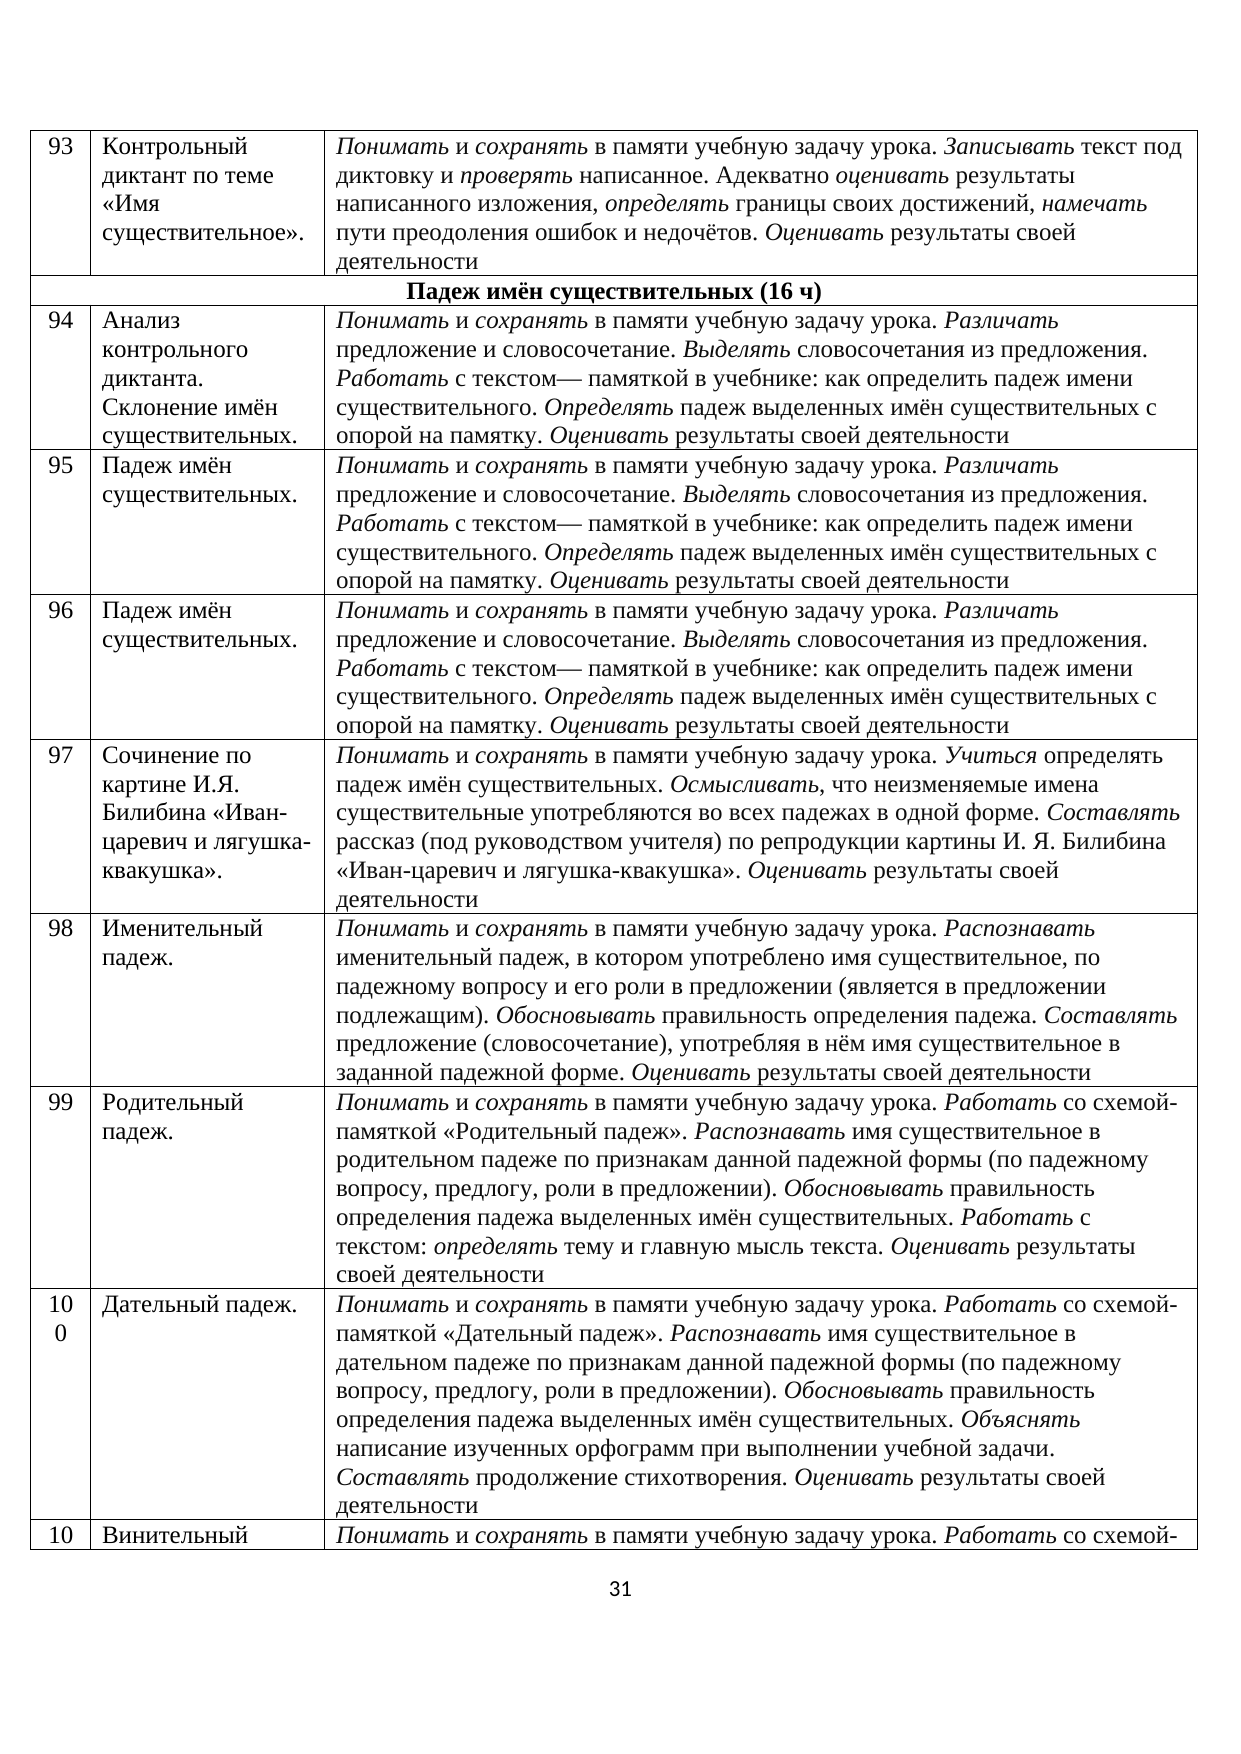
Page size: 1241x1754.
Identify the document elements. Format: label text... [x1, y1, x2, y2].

table_cell Понимать и сохранять в памяти учебную задачу урока. Различать предложение и словосочетание. Выделять словосочетания из предложения. Работать с текстом— памяткой в учебнике: как определить падеж имени существительного. Определять падеж выделенных имён существительных с опорой на памятку. Оценивать результаты своей деятельности [325, 450, 1197, 594]
table_cell Понимать и сохранять в памяти учебную задачу урока. Работать со схемой-памяткой «Родительный падеж». Распознавать имя существительное в родительном падеже по признакам данной падежной формы (по падежному вопросу, предлогу, роли в предложении). Обосновывать правильность определения падежа выделенных имён существительных. Работать с текстом: определять тему и главную мысль текста. Оценивать результаты своей деятельности [325, 1087, 1197, 1288]
table_cell Дательный падеж. [91, 1289, 324, 1519]
table_cell Винительный падеж. [91, 1520, 324, 1549]
table_cell Понимать и сохранять в памяти учебную задачу урока. Различать предложение и словосочетание. Выделять словосочетания из предложения. Работать с текстом— памяткой в учебнике: как определить падеж имени существительного. Определять падеж выделенных имён существительных с опорой на памятку. Оценивать результаты своей деятельности [325, 595, 1197, 739]
table_cell 100 [31, 1289, 90, 1519]
table_cell 94 [31, 306, 90, 449]
table_cell 93 [31, 131, 90, 275]
table_cell Родительный падеж. [91, 1087, 324, 1288]
table_cell Понимать и сохранять в памяти учебную задачу урока. Различать предложение и словосочетание. Выделять словосочетания из предложения. Работать с текстом— памяткой в учебнике: как определить падеж имени существительного. Определять падеж выделенных имён существительных с опорой на памятку. Оценивать результаты своей деятельности [325, 306, 1197, 449]
table_cell Именительный падеж. [91, 914, 324, 1086]
table_cell Падеж имён существительных. [91, 595, 324, 739]
table_cell 95 [31, 450, 90, 594]
table_cell Понимать и сохранять в памяти учебную задачу урока. Учиться определять падеж имён существительных. Осмысливать, что неизменяемые имена существительные употребляются во всех падежах в одной форме. Составлять рассказ (под руководством учителя) по репродукции картины И. Я. Билибина «Иван-царевич и лягушка-квакушка». Оценивать результаты своей деятельности [325, 740, 1197, 912]
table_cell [325, 1520, 1197, 1549]
table_cell 96 [31, 595, 90, 739]
table_cell Анализ контрольного диктанта. Склонение имён существительных. [91, 306, 324, 449]
table_cell 97 [31, 740, 90, 912]
table_cell 101 [31, 1520, 90, 1549]
table_cell 99 [31, 1087, 90, 1288]
table_cell Падеж имён существительных. [91, 450, 324, 594]
table_cell Понимать и сохранять в памяти учебную задачу урока. Записывать текст под диктовку и проверять написанное. Адекватно оценивать результаты написанного изложения, определять границы своих достижений, намечать пути преодоления ошибок и недочётов. Оценивать результаты своей деятельности [325, 131, 1197, 275]
table_cell Контрольный диктант по теме «Имя существительное». [91, 131, 324, 275]
table_cell Понимать и сохранять в памяти учебную задачу урока. Распознавать именительный падеж, в котором употреблено имя существительное, по падежному вопросу и его роли в предложении (является в предложении подлежащим). Обосновывать правильность определения падежа. Составлять предложение (словосочетание), употребляя в нём имя существительное в заданной падежной форме. Оценивать результаты своей деятельности [325, 914, 1197, 1086]
table_cell Сочинение по картине И.Я. Билибина «Иван-царевич и лягушка-квакушка». [91, 740, 324, 912]
table_cell Падеж имён существительных (16 ч) [31, 276, 1197, 304]
table_cell 98 [31, 914, 90, 1086]
table_cell Понимать и сохранять в памяти учебную задачу урока. Работать со схемой-памяткой «Дательный падеж». Распознавать имя существительное в дательном падеже по признакам данной падежной формы (по падежному вопросу, предлогу, роли в предложении). Обосновывать правильность определения падежа выделенных имён существительных. Объяснять написание изученных орфограмм при выполнении учебной задачи. Составлять продолжение стихотворения. Оценивать результаты своей деятельности [325, 1289, 1197, 1519]
